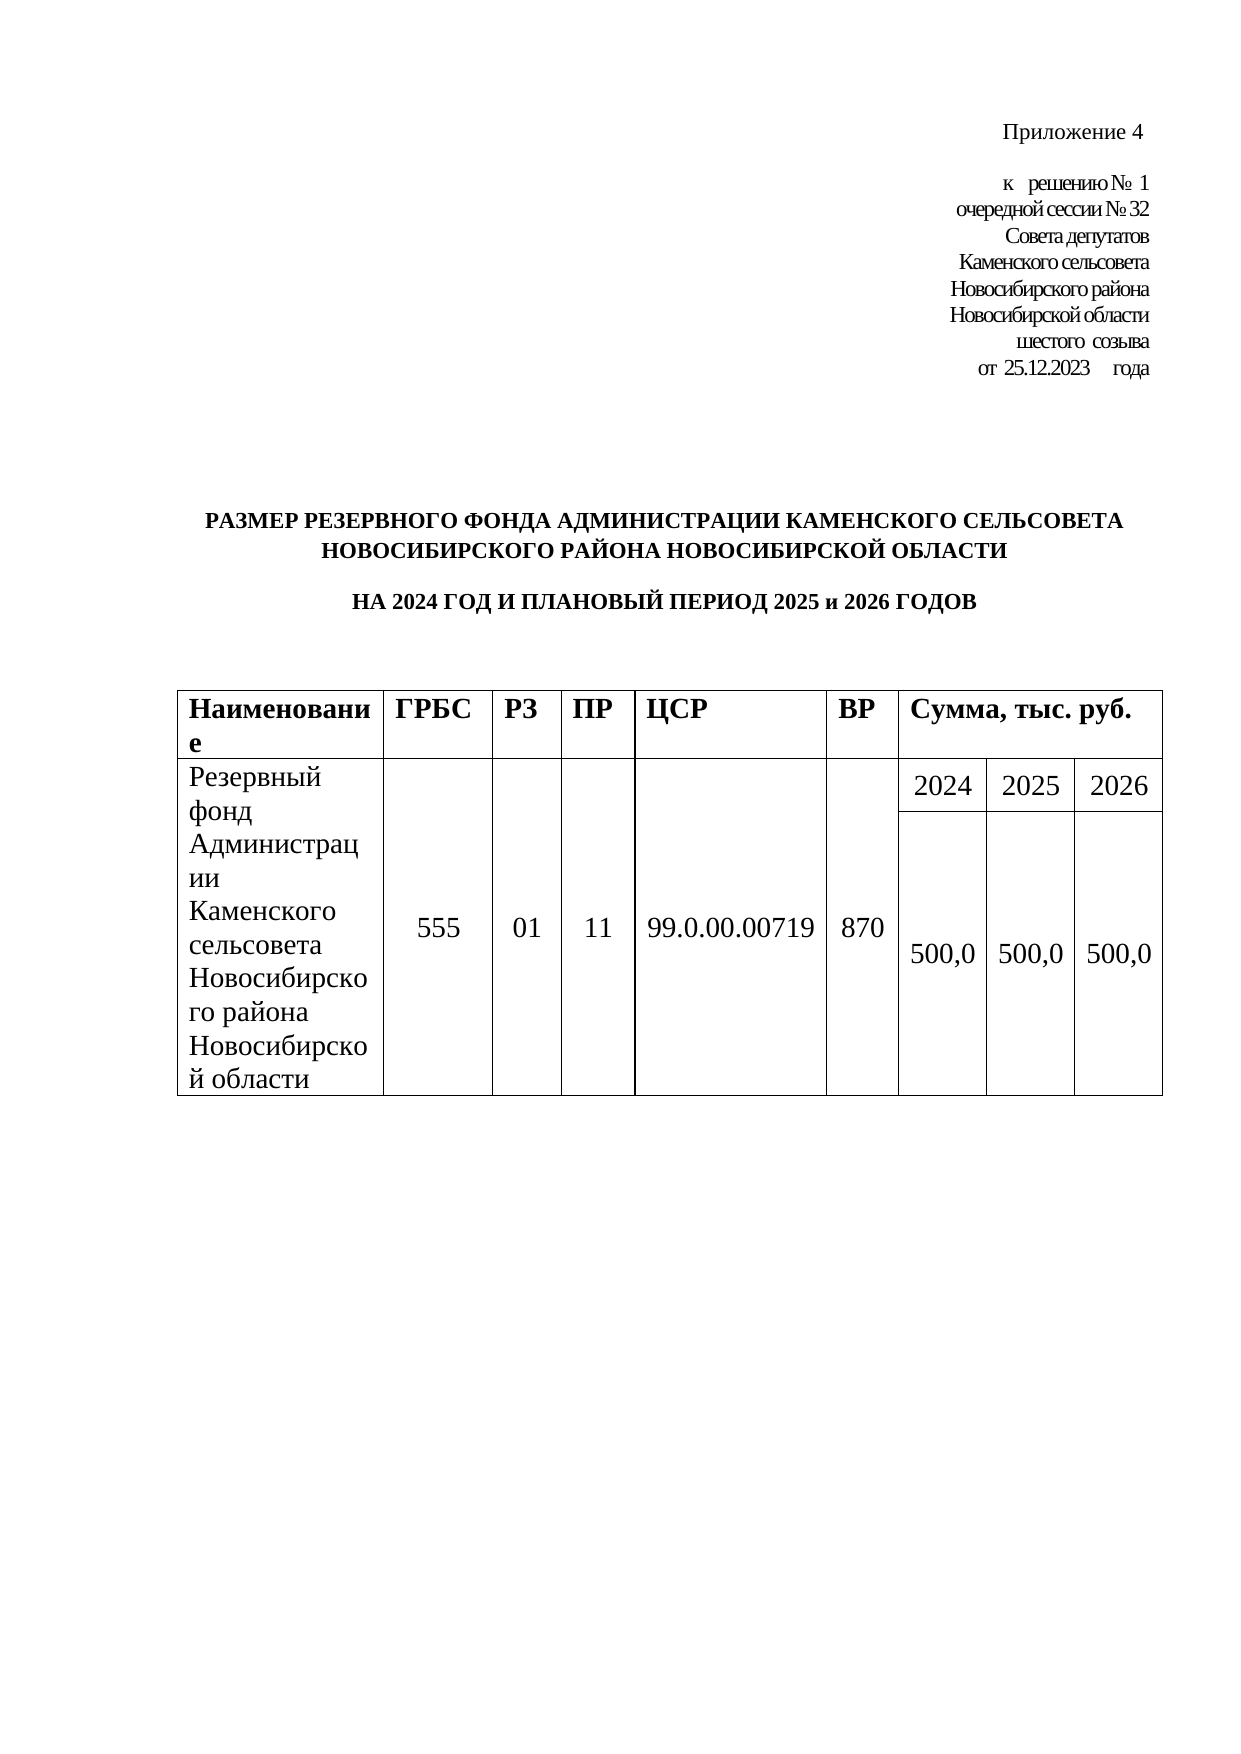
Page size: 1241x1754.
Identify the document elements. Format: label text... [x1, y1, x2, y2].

table_cell 500,0 [899, 812, 986, 1095]
table_header ГРБС [384, 691, 492, 758]
table_cell 2026 [1075, 759, 1162, 811]
table_header Сумма, тыс. руб. [899, 691, 1162, 758]
table_cell 500,0 [987, 812, 1074, 1095]
table_cell Резервный фонд Администрации Каменского сельсовета Новосибирского района Новосибирской области [178, 759, 383, 1095]
table_header Наименование [178, 691, 383, 758]
text Совета депутатов [177, 222, 1152, 248]
text Каменского сельсовета [177, 248, 1152, 274]
text НА 2024 ГОД И ПЛАНОВЫЙ ПЕРИОД 2025 и 2026 ГОДОВ [177, 588, 1152, 614]
table_header ЦСР [636, 691, 826, 758]
table_cell 99.0.00.00719 [636, 759, 826, 1095]
table_header РЗ [493, 691, 561, 758]
text к решению № 1 [177, 169, 1152, 196]
text Новосибирского района [177, 274, 1152, 301]
text Новосибирской области [177, 301, 1152, 327]
text Приложение 4 [177, 118, 1152, 144]
table_cell 2025 [987, 759, 1074, 811]
table_cell 2024 [899, 759, 986, 811]
table_cell 01 [493, 759, 561, 1095]
text очередной сессии № 32 [177, 196, 1152, 222]
table_cell 870 [827, 759, 898, 1095]
table_header ВР [827, 691, 898, 758]
table_cell 500,0 [1075, 812, 1162, 1095]
text от 25.12.2023 года [177, 354, 1152, 380]
text шестого созыва [177, 327, 1152, 354]
table_cell 555 [384, 759, 492, 1095]
table_cell 11 [562, 759, 634, 1095]
text РАЗМЕР РЕЗЕРВНОГО ФОНДА АДМИНИСТРАЦИИ КАМЕНСКОГО СЕЛЬСОВЕТА НОВОСИБИРСКОГО РАЙОНА НОВОСИБИРСКОЙ ОБЛАСТИ [177, 507, 1152, 563]
table_header ПР [562, 691, 634, 758]
